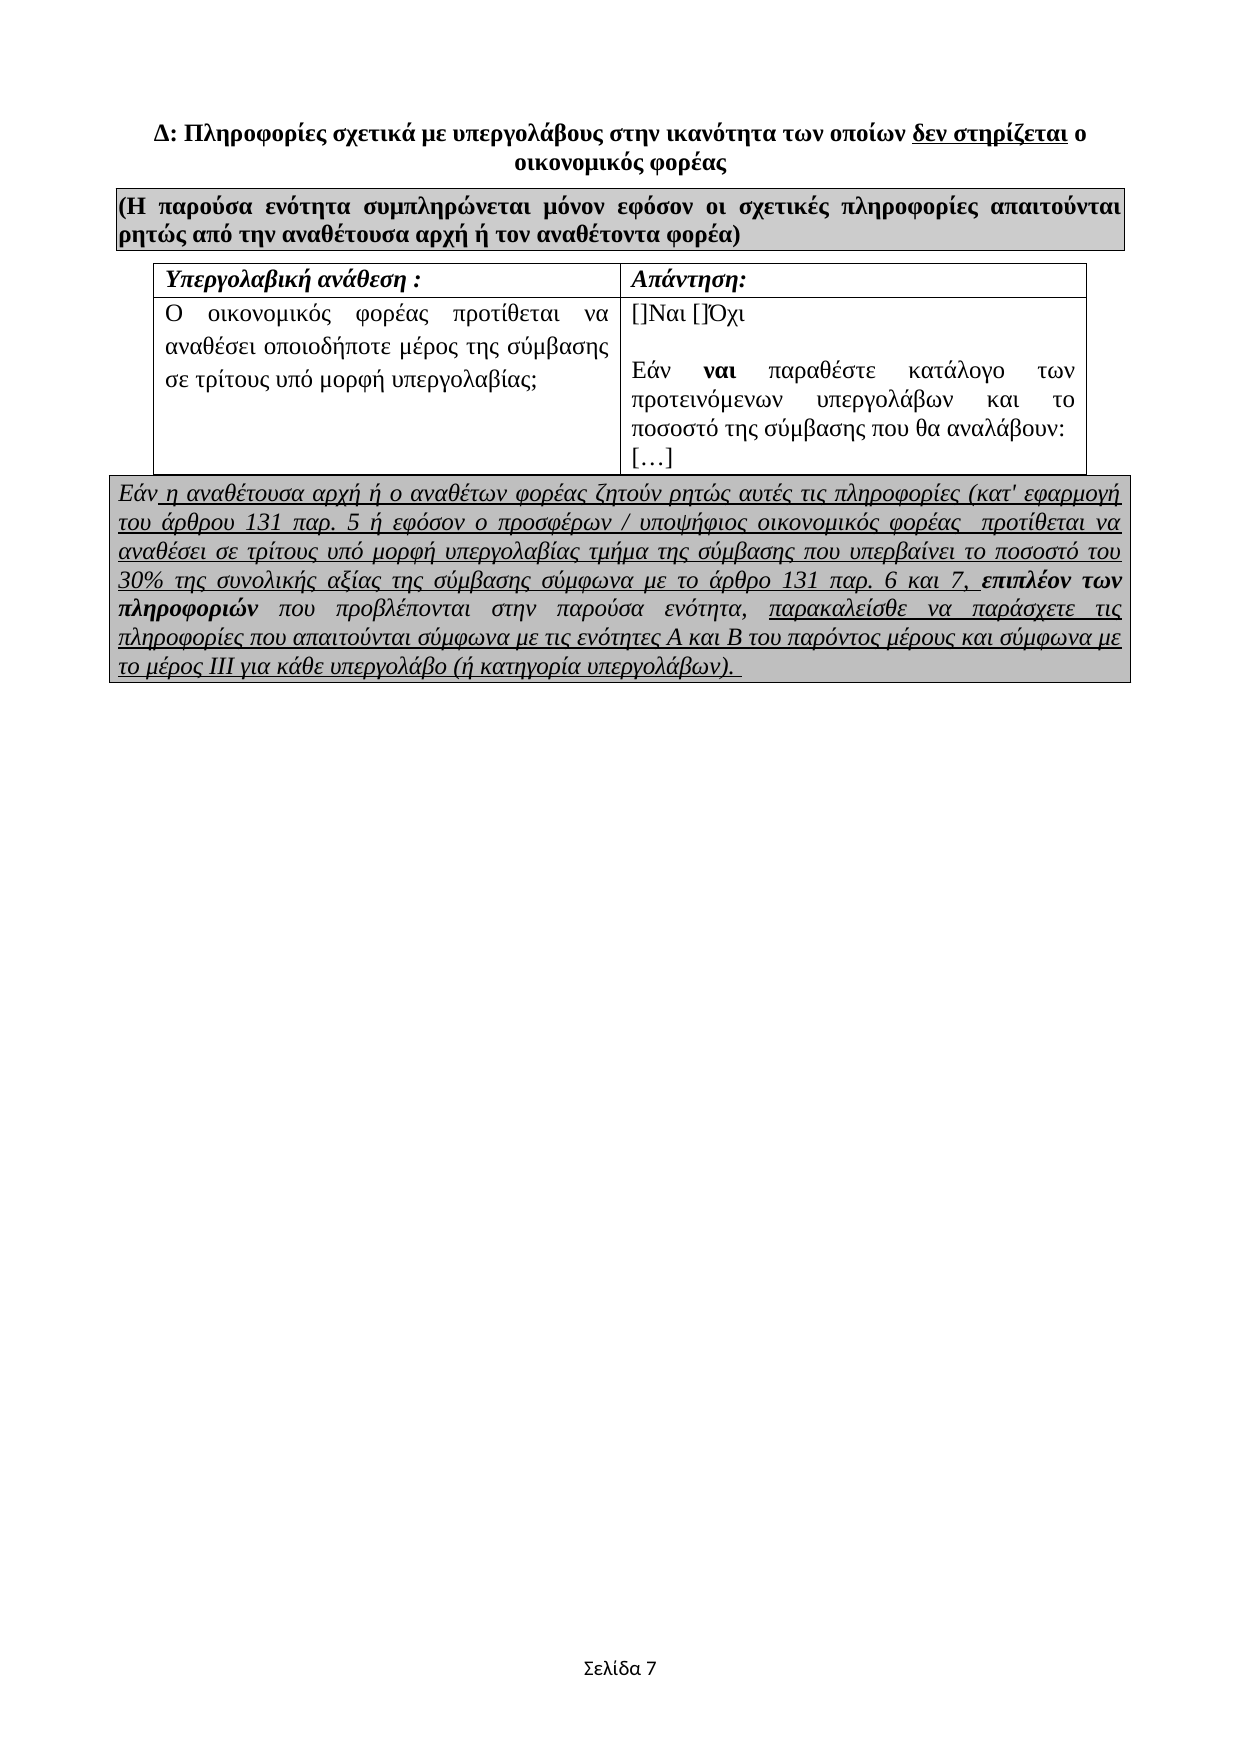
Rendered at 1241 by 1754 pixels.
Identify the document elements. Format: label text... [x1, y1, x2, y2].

table_header Υπεργολαβική ανάθεση : [154, 264, 620, 297]
table_cell []Ναι []Όχι Εάν ναι παραθέστε κατάλογο των προτεινόμενων υπεργολάβων και το ποσοστό της σύμβασης που θα αναλάβουν: […] [621, 298, 1086, 474]
text Δ: Πληροφορίες σχετικά με υπεργολάβους στην ικανότητα των οποίων δεν στηρίζεται ο οικονομικός φορέας [118, 118, 1122, 176]
text Εάν η αναθέτουσα αρχή ή ο αναθέτων φορέας ζητούν ρητώς αυτές τις πληροφορίες (κατ' εφαρμογή του άρθρου 131 παρ. 5 ή εφόσον ο προσφέρων / υποψήφιος οικονομικός φορέας προτίθεται να αναθέσει σε τρίτους υπό μορφή υπεργολαβίας τμήμα της σύμβασης που υπερβαίνει το ποσοστό του 30% της συνολικής αξίας της σύμβασης σύμφωνα με το άρθρο 131 παρ. 6 και 7, επιπλέον των πληροφοριών που προβλέπονται στην παρούσα ενότητα, παρακαλείσθε να παράσχετε τις πληροφορίες που απαιτούνται σύμφωνα με τις ενότητες Α και Β του παρόντος μέρους και σύμφωνα με το μέρος ΙΙΙ για κάθε υπεργολάβο (ή κατηγορία υπεργολάβων). [110, 476, 1130, 682]
table_cell Ο οικονομικός φορέας προτίθεται να αναθέσει οποιοδήποτε μέρος της σύμβασης σε τρίτους υπό μορφή υπεργολαβίας; [154, 298, 620, 474]
text (Η παρούσα ενότητα συμπληρώνεται μόνον εφόσον οι σχετικές πληροφορίες απαιτούνται ρητώς από την αναθέτουσα αρχή ή τον αναθέτοντα φορέα) [117, 189, 1124, 250]
table_header Απάντηση: [621, 264, 1086, 297]
